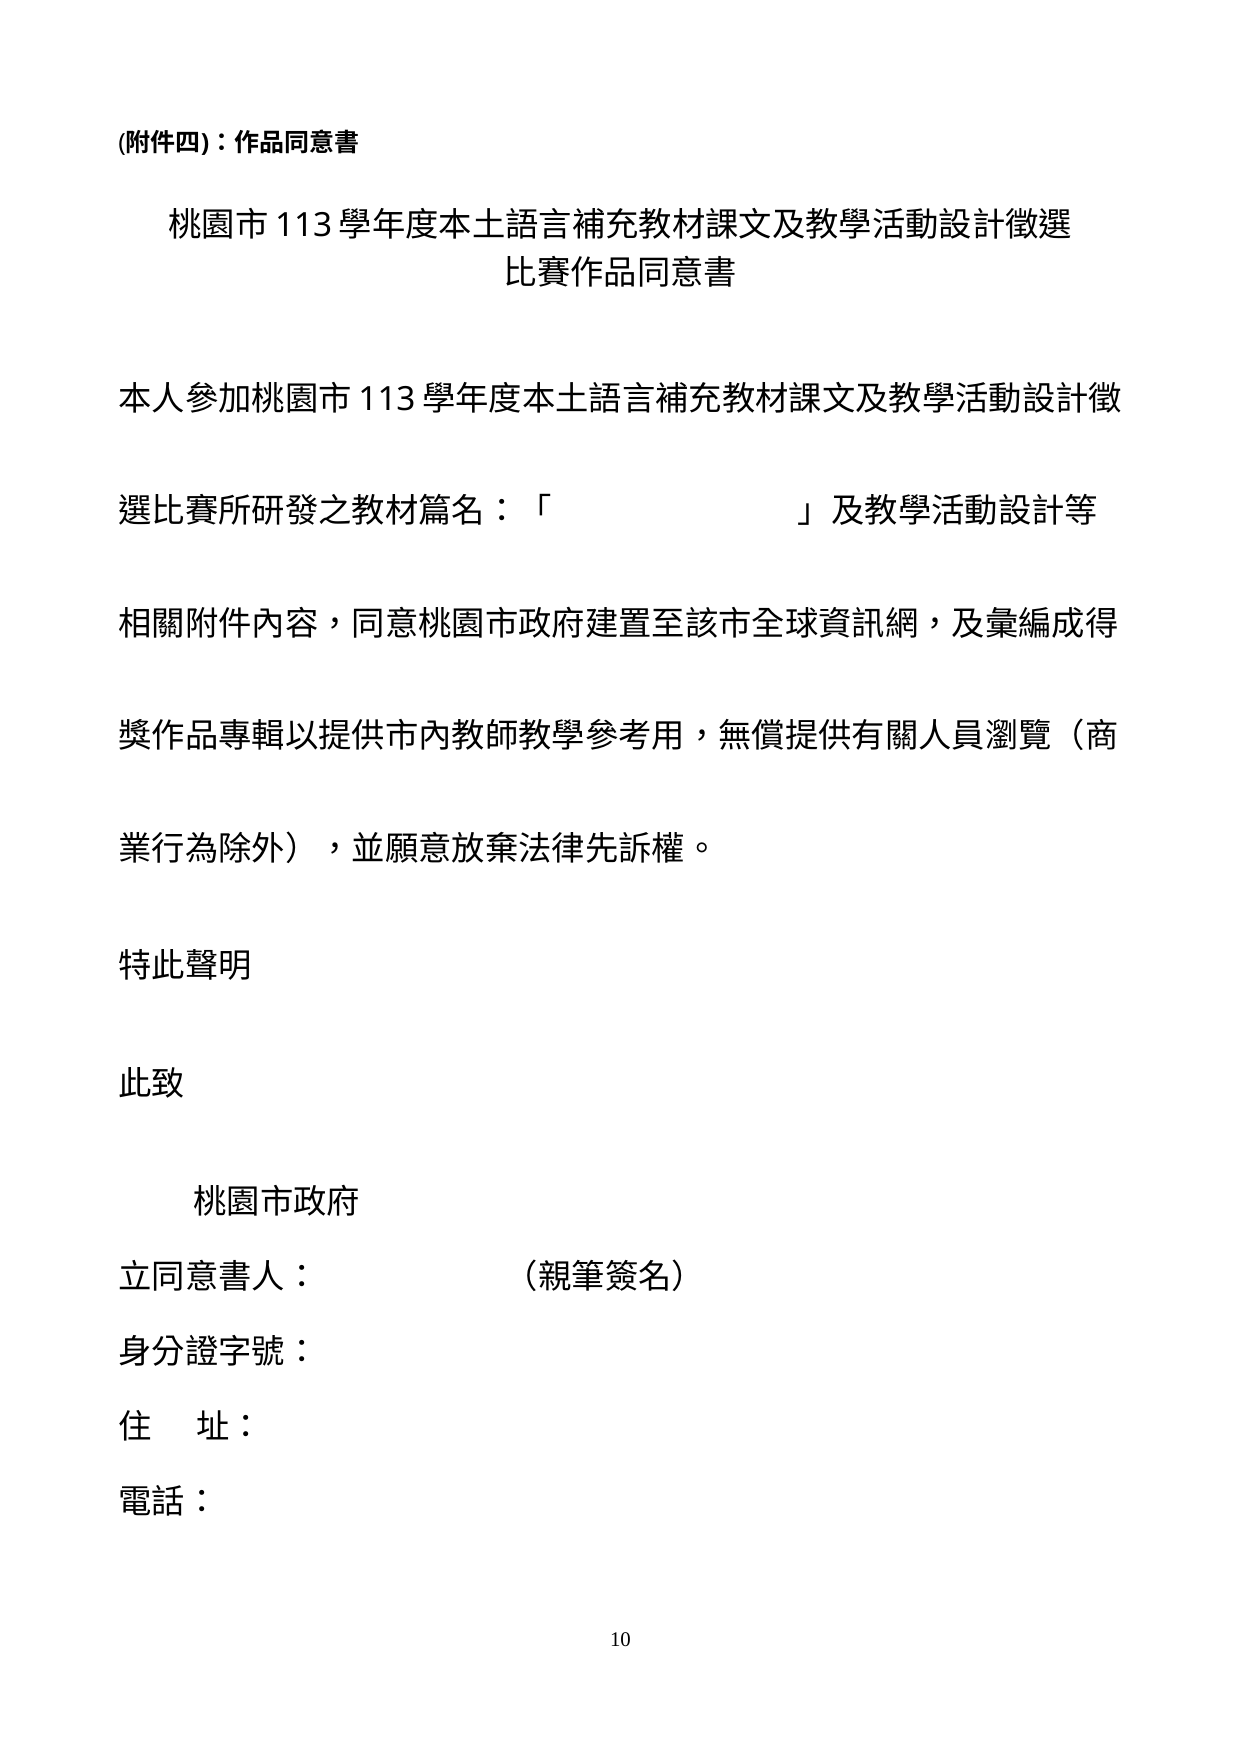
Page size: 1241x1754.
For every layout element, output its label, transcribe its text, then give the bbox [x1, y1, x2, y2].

text 比賽作品同意書 [118, 246, 1122, 294]
text 住 址： [118, 1387, 1031, 1462]
text 電話： [118, 1462, 1031, 1537]
text 特此聲明 [118, 926, 1122, 1001]
text 此致 [118, 1044, 1122, 1119]
text 本人參加桃園市113學年度本土語言補充教材課文及教學活動設計徵選比賽所研發之教材篇名：「 」及教學活動設計等相關附件內容，同意桃園市政府建置至該市全球資訊網，及彙編成得獎作品專輯以提供市內教師教學參考用，無償提供有關人員瀏覽（商業行為除外），並願意放棄法律先訴權。 [118, 358, 1122, 883]
text 桃園市政府 [193, 1162, 1031, 1237]
text (附件四)：作品同意書 [118, 122, 1122, 160]
text 身分證字號： [118, 1312, 1031, 1387]
text 立同意書人： （親筆簽名） [118, 1237, 1031, 1312]
text 桃園市113學年度本土語言補充教材課文及教學活動設計徵選 [118, 197, 1122, 246]
